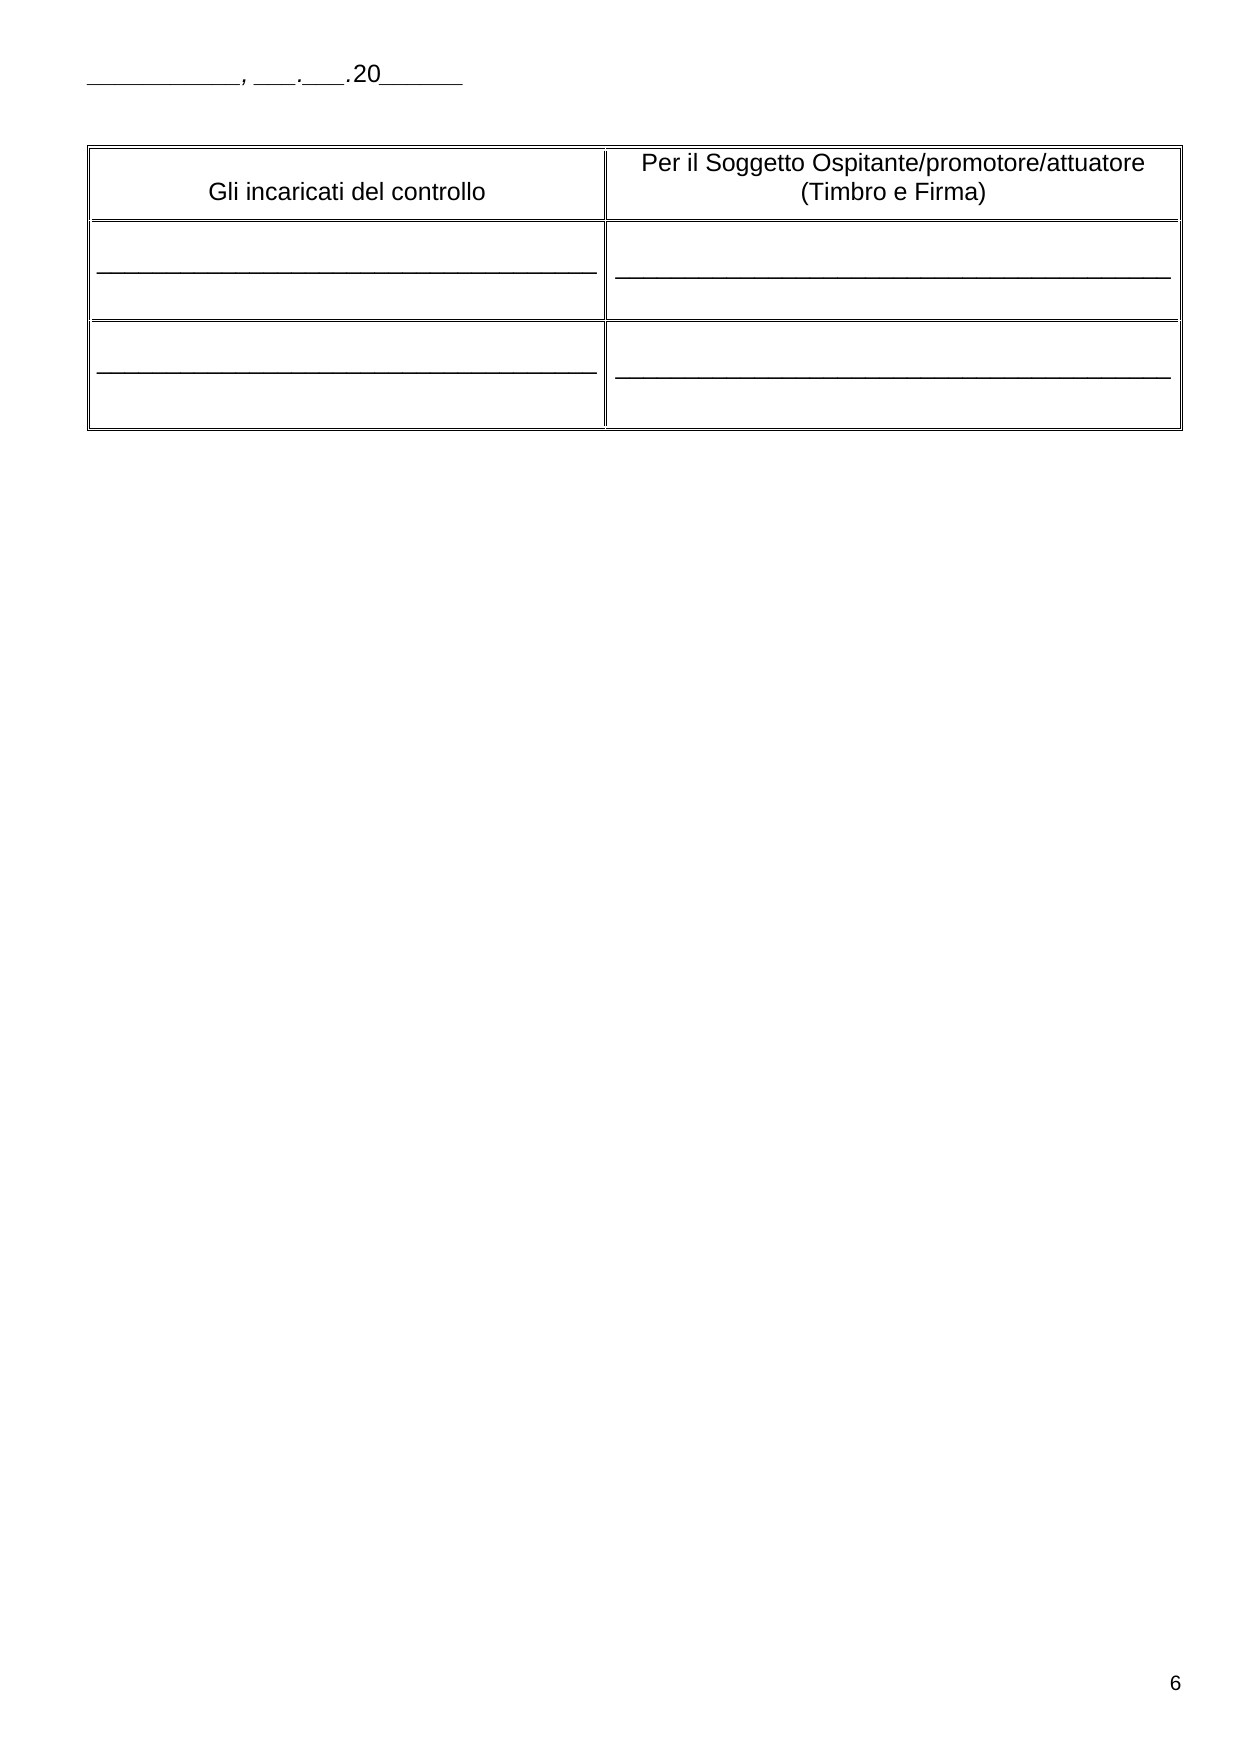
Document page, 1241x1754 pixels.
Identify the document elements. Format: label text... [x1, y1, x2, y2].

table_cell ____________________________________ [89, 319, 605, 428]
table_cell ________________________________________ [605, 219, 1181, 319]
text ___________, ___.___.20______ [89, 59, 1181, 88]
table_header Gli incaricati del controllo [90, 149, 605, 219]
table_cell ________________________________________ [605, 319, 1181, 428]
table_header Per il Soggetto Ospitante/promotore/attuatore (Timbro e Firma) [605, 149, 1180, 219]
table_cell ____________________________________ [89, 219, 605, 319]
